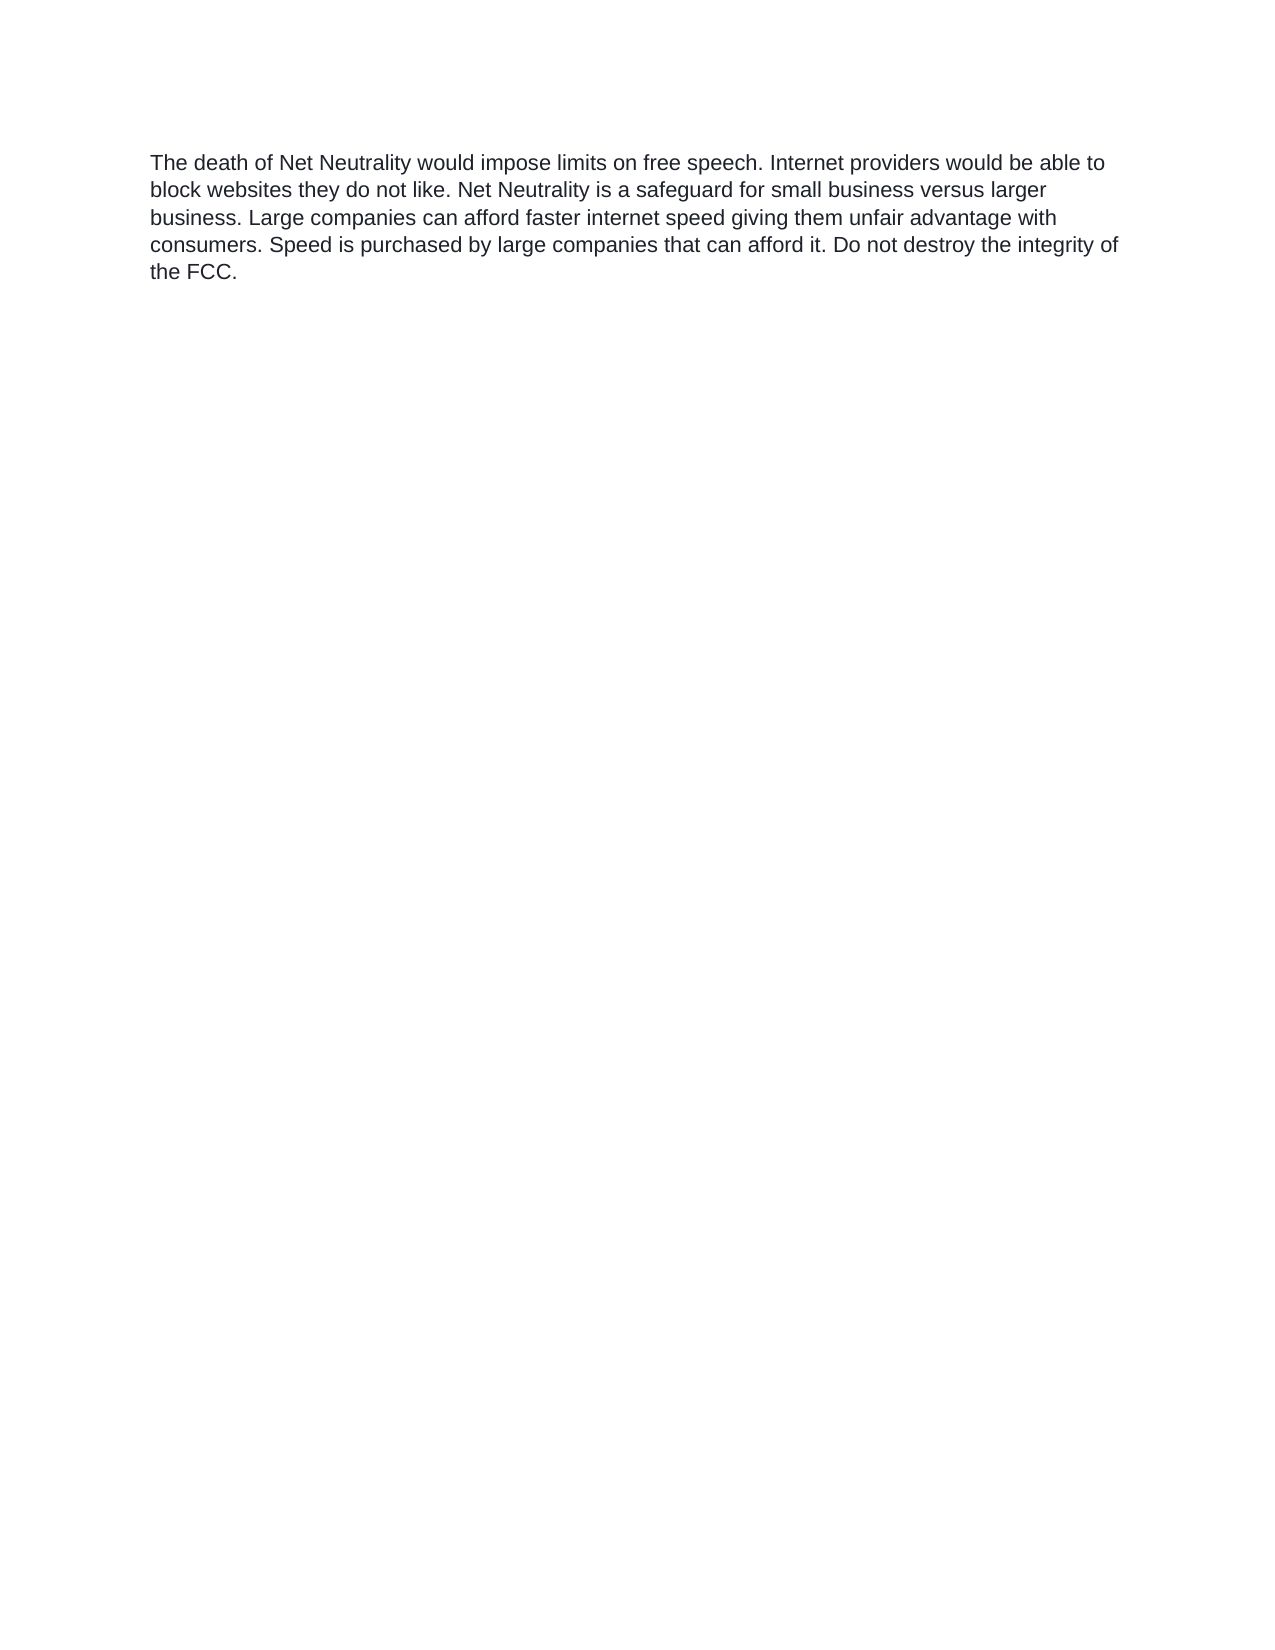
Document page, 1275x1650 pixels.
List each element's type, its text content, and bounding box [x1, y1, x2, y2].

text The death of Net Neutrality would impose limits on free speech. Internet providers would be able to block websites they do not like. Net Neutrality is a safeguard for small business versus larger business. Large companies can afford faster internet speed giving them unfair advantage with consumers. Speed is purchased by large companies that can afford it. Do not destroy the integrity of the FCC. [150, 150, 1125, 284]
